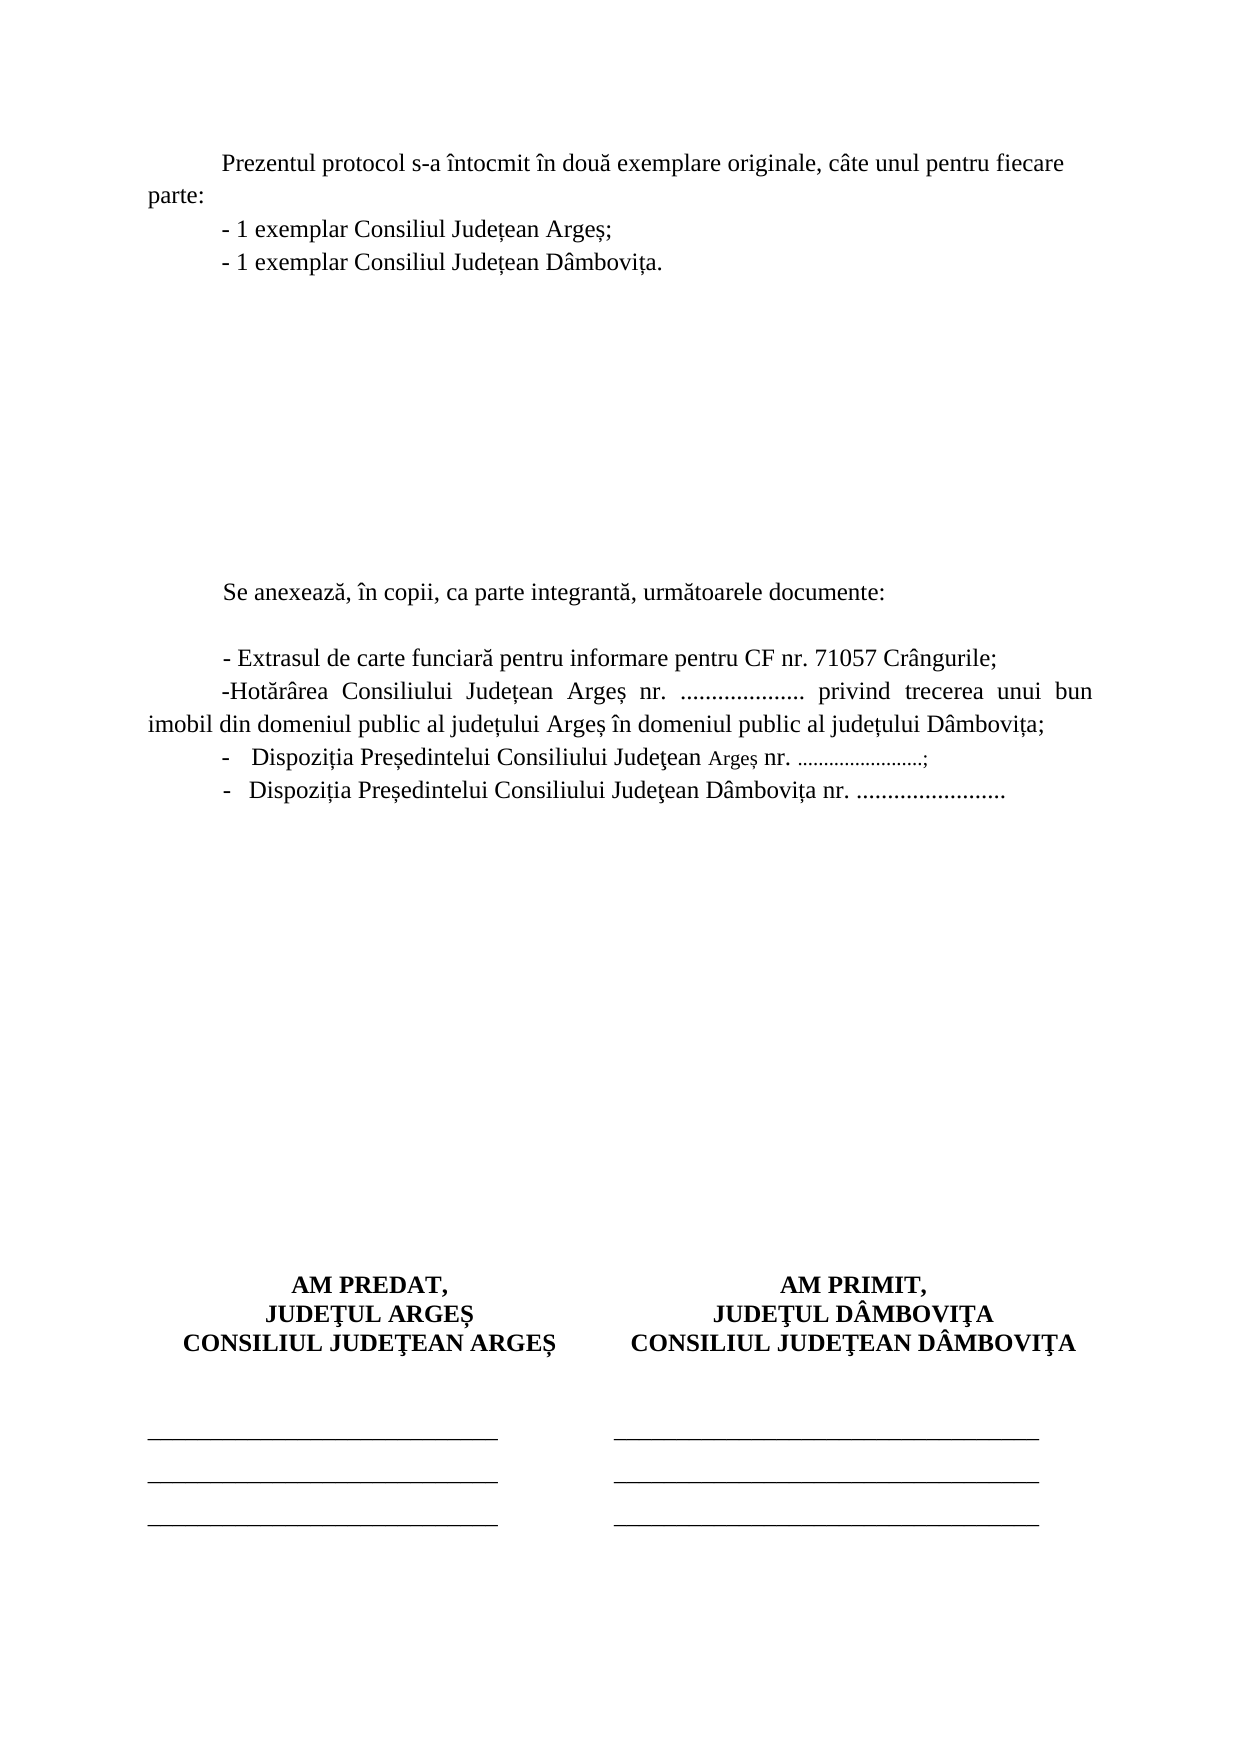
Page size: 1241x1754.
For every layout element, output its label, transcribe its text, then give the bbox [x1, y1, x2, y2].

table_header AM PREDAT, JUDEŢUL ARGEȘ CONSILIUL JUDEŢEAN ARGEȘ [136, 1270, 603, 1414]
list Dispoziția Președintelui Consiliului Judeţean Dâmbovița nr. ........................ [148, 775, 1093, 804]
table_cell __________________________________ [603, 1500, 1104, 1543]
text -Hotărârea Consiliului Județean Argeș nr. .................... privind trecerea unui bun imobil din domeniul public al județului Argeș în domeniul public al județului Dâmbovița; [148, 676, 1093, 738]
table_cell __________________________________ [603, 1457, 1104, 1500]
text - Dispoziția Președintelui Consiliului Judeţean Argeș nr. ........................; [148, 742, 1093, 771]
table_header AM PRIMIT, JUDEŢUL DÂMBOVIŢA CONSILIUL JUDEŢEAN DÂMBOVIŢA [603, 1270, 1104, 1414]
table_cell __________________________________ [603, 1414, 1104, 1457]
text Prezentul protocol s-a întocmit în două exemplare originale, câte unul pentru fiecare parte: [148, 148, 1093, 209]
text - 1 exemplar Consiliul Județean Dâmbovița. [148, 247, 1093, 275]
text - 1 exemplar Consiliul Județean Argeș; [148, 214, 1093, 242]
text - Extrasul de carte funciară pentru informare pentru CF nr. 71057 Crângurile; [148, 643, 1093, 672]
table_cell ____________________________ [136, 1457, 603, 1500]
table_cell ____________________________ [136, 1414, 603, 1457]
text Se anexează, în copii, ca parte integrantă, următoarele documente: [148, 577, 1093, 606]
table_cell ____________________________ [136, 1500, 603, 1543]
